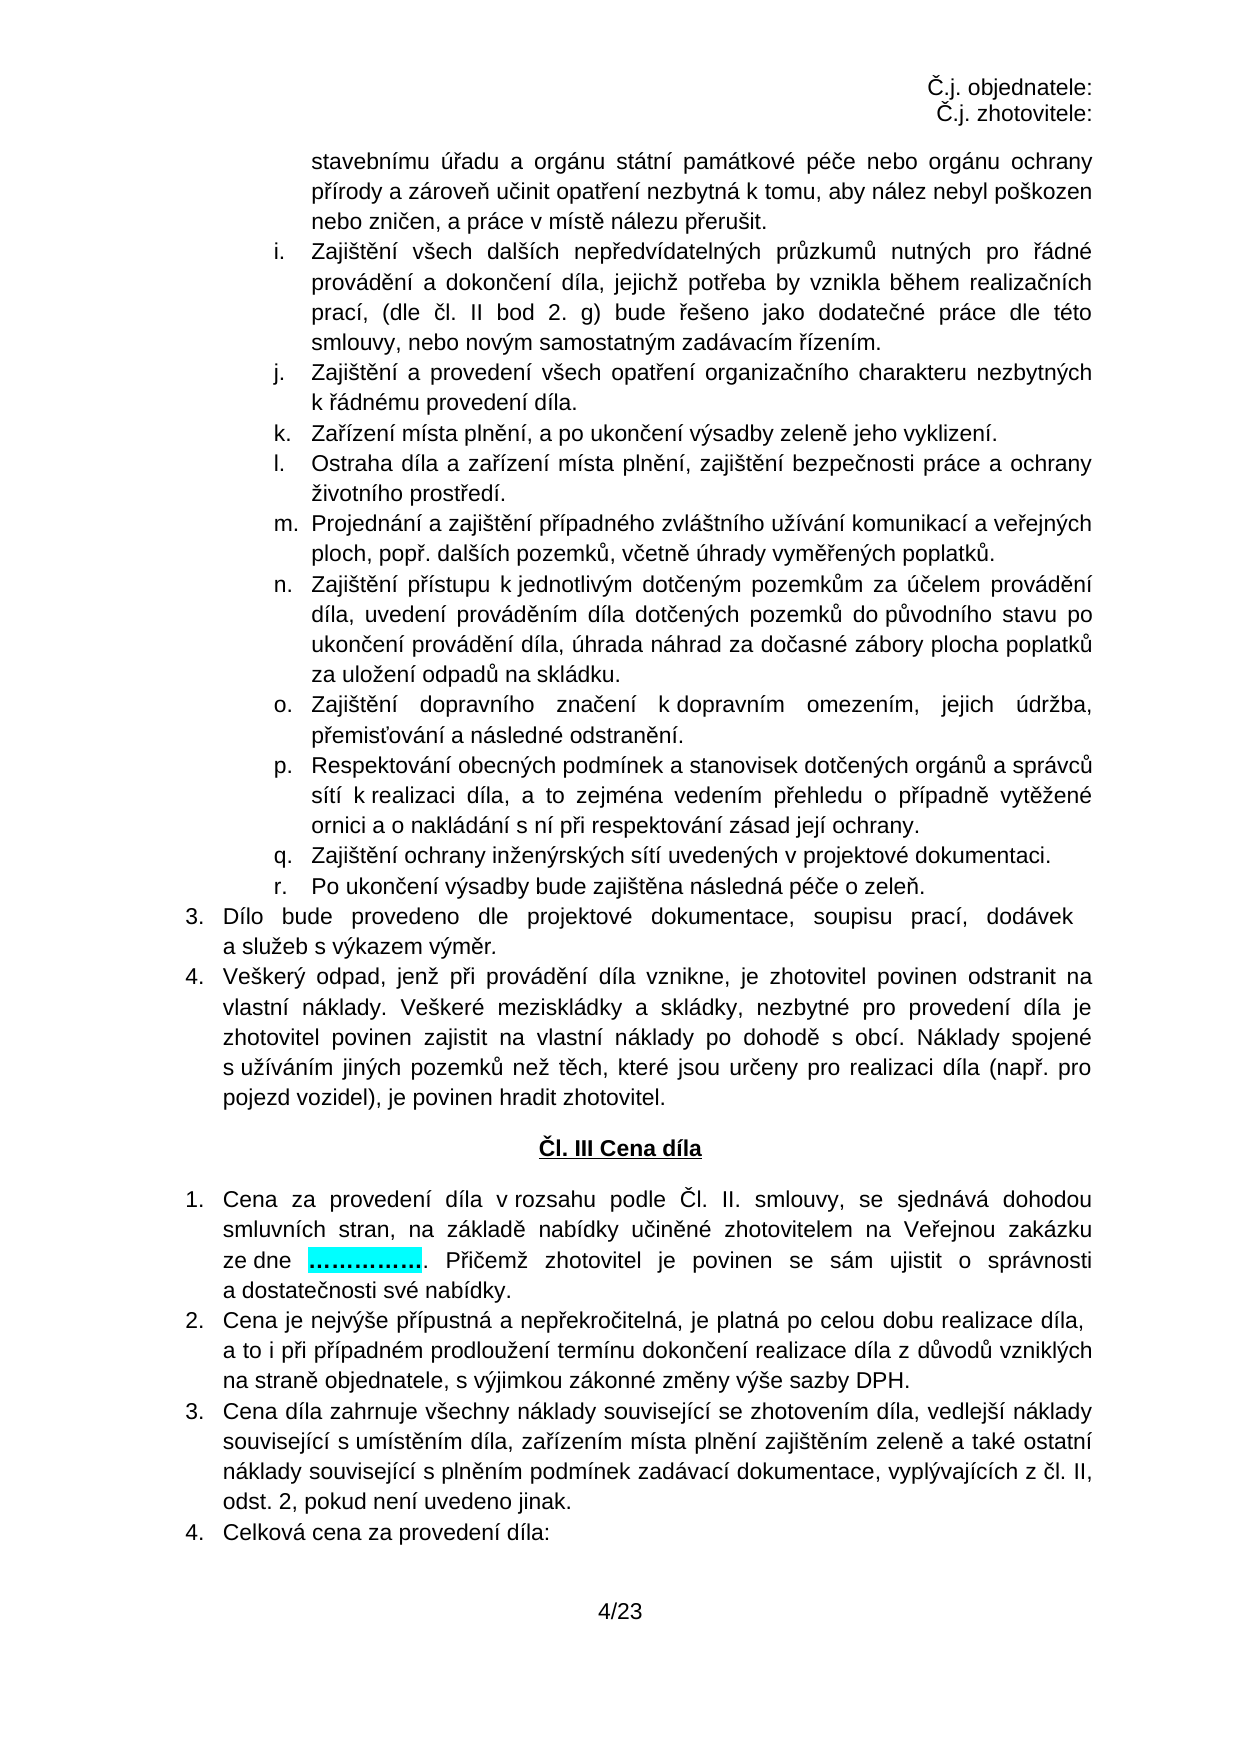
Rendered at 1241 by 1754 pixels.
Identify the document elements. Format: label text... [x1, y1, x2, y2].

list Ostraha díla a zařízení místa plnění, zajištění bezpečnosti práce a ochrany životního prostředí. [274, 450, 1093, 506]
list Veškerý odpad, jenž při provádění díla vznikne, je zhotovitel povinen odstranit na vlastní náklady. Veškeré meziskládky a skládky, nezbytné pro provedení díla je zhotovitel povinen zajistit na vlastní náklady po dohodě s obcí. Náklady spojené s užíváním jiných pozemků než těch, které jsou určeny pro realizaci díla (např. pro pojezd vozidel), je povinen hradit zhotovitel. [185, 963, 1093, 1110]
list Projednání a zajištění případného zvláštního užívání komunikací a veřejných ploch, popř. dalších pozemků, včetně úhrady vyměřených poplatků. [274, 510, 1093, 567]
list Respektování obecných podmínek a stanovisek dotčených orgánů a správců sítí k realizaci díla, a to zejména vedením přehledu o případně vytěžené ornici a o nakládání s ní při respektování zásad její ochrany. [274, 752, 1093, 838]
list Zařízení místa plnění, a po ukončení výsadby zeleně jeho vyklizení. [274, 419, 1093, 446]
list Zajištění všech dalších nepředvídatelných průzkumů nutných pro řádné provádění a dokončení díla, jejichž potřeba by vznikla během realizačních prací, (dle čl. II bod 2. g) bude řešeno jako dodatečné práce dle této smlouvy, nebo novým samostatným zadávacím řízením. [274, 238, 1093, 355]
list Zajištění ochrany inženýrských sítí uvedených v projektové dokumentaci. [274, 842, 1093, 869]
list Cena díla zahrnuje všechny náklady související se zhotovením díla, vedlejší náklady související s umístěním díla, zařízením místa plnění zajištěním zeleně a také ostatní náklady související s plněním podmínek zadávací dokumentace, vyplývajících z čl. II, odst. 2, pokud není uvedeno jinak. [185, 1398, 1093, 1514]
list Cena je nejvýše přípustná a nepřekročitelná, je platná po celou dobu realizace díla, a to i při případném prodloužení termínu dokončení realizace díla z důvodů vzniklých na straně objednatele, s výjimkou zákonné změny výše sazby DPH. [185, 1307, 1093, 1394]
list Celková cena za provedení díla: [185, 1518, 1093, 1545]
list Po ukončení výsadby bude zajištěna následná péče o zeleň. [274, 873, 1093, 899]
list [274, 148, 1093, 234]
list Dílo bude provedeno dle projektové dokumentace, soupisu prací, dodávek a služeb s výkazem výměr. [185, 903, 1093, 959]
list Zajištění dopravního značení k dopravním omezením, jejich údržba, přemisťování a následné odstranění. [274, 691, 1093, 748]
list Cena za provedení díla v rozsahu podle Čl. II. smlouvy, se sjednává dohodou smluvních stran, na základě nabídky učiněné zhotovitelem na Veřejnou zakázku ze dne ……………. Přičemž zhotovitel je povinen se sám ujistit o správnosti a dostatečnosti své nabídky. [185, 1186, 1093, 1303]
list Zajištění a provedení všech opatření organizačního charakteru nezbytných k řádnému provedení díla. [274, 359, 1093, 416]
text Čl. III Cena díla [148, 1135, 1093, 1161]
list Zajištění přístupu k jednotlivým dotčeným pozemkům za účelem provádění díla, uvedení prováděním díla dotčených pozemků do původního stavu po ukončení provádění díla, úhrada náhrad za dočasné zábory plocha poplatků za uložení odpadů na skládku. [274, 571, 1093, 687]
